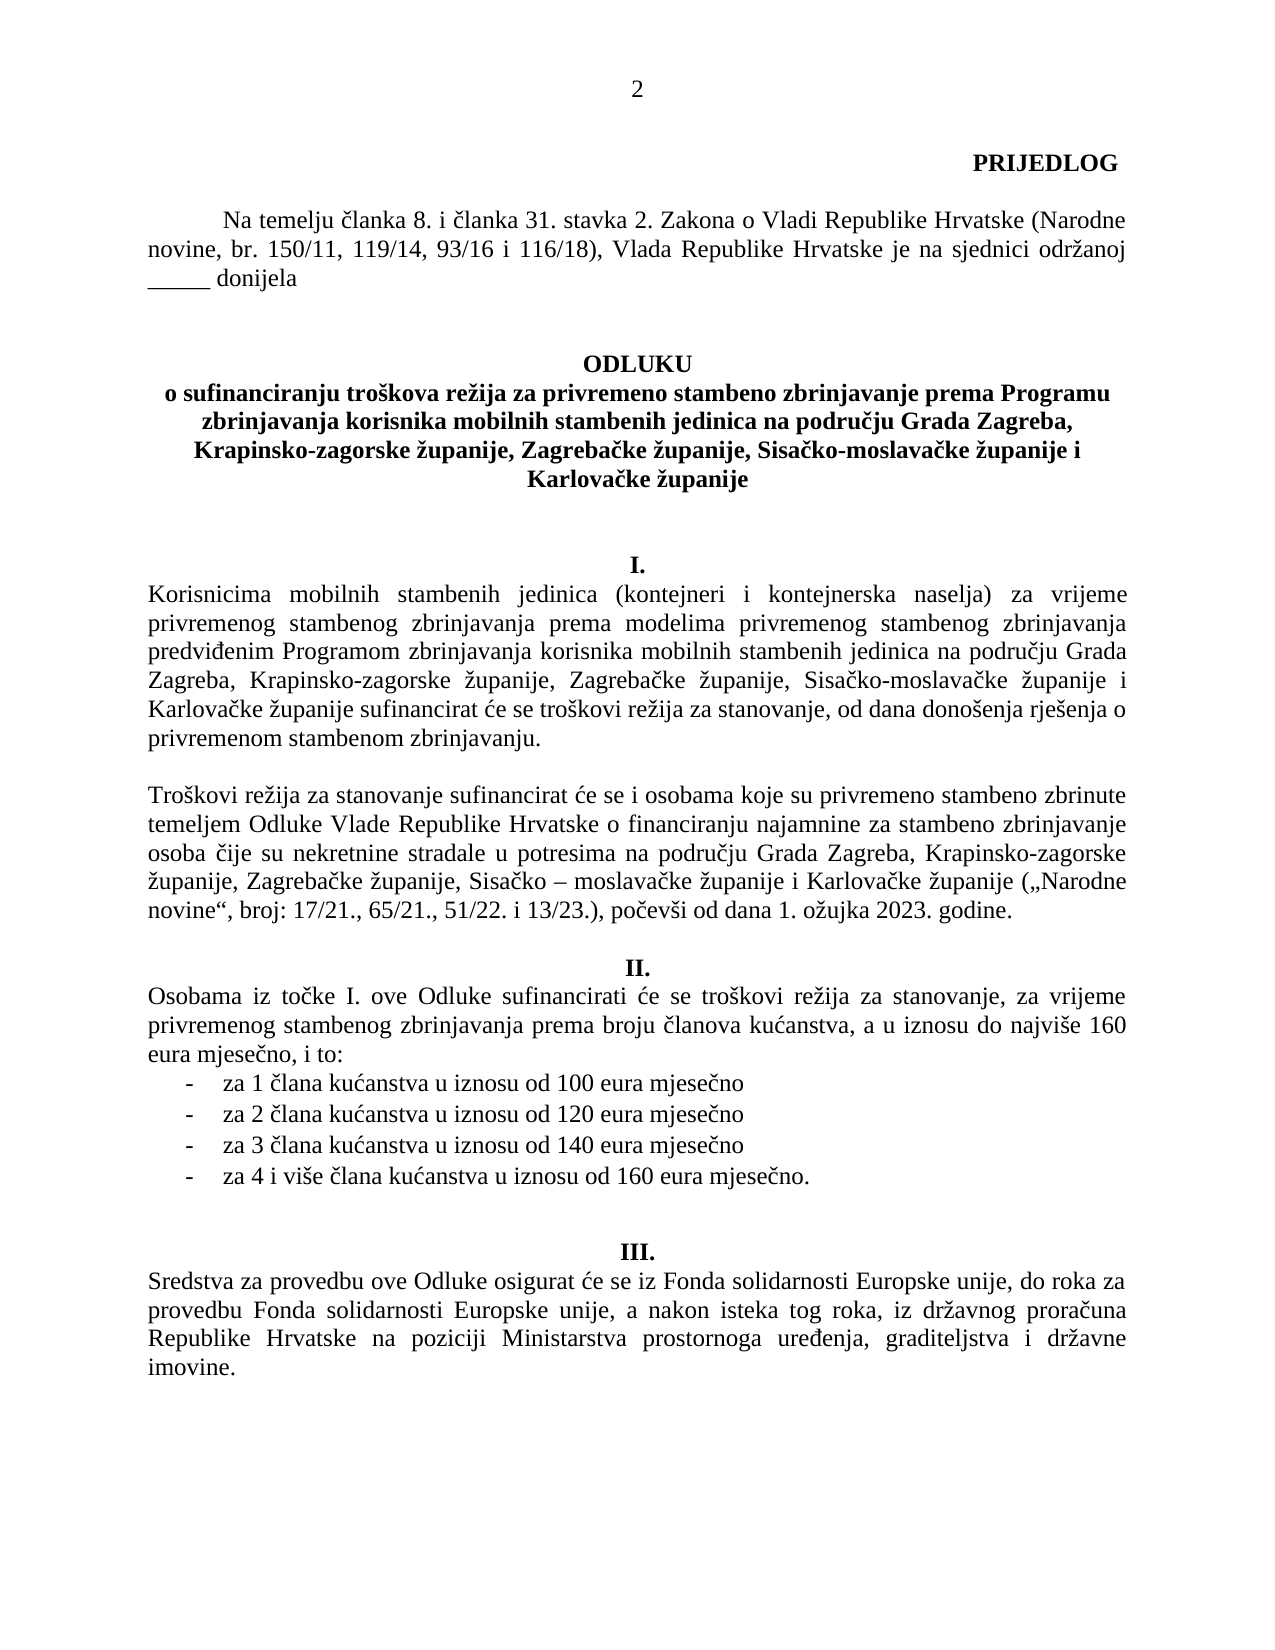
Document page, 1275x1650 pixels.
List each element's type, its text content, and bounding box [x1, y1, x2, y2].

text ODLUKU [148, 349, 1127, 378]
list za 1 člana kućanstva u iznosu od 100 eura mjesečno [185, 1068, 1127, 1096]
text Na temelju članka 8. i članka 31. stavka 2. Zakona o Vladi Republike Hrvatske (Narodne novine, br. 150/11, 119/14, 93/16 i 116/18), Vlada Republike Hrvatske je na sjednici održanoj _____ donijela [148, 205, 1127, 291]
text Troškovi režija za stanovanje sufinancirat će se i osobama koje su privremeno stambeno zbrinute temeljem Odluke Vlade Republike Hrvatske o financiranju najamnine za stambeno zbrinjavanje osoba čije su nekretnine stradale u potresima na području Grada Zagreba, Krapinsko-zagorske županije, Zagrebačke županije, Sisačko – moslavačke županije i Karlovačke županije („Narodne novine“, broj: 17/21., 65/21., 51/22. i 13/23.), počevši od dana 1. ožujka 2023. godine. [148, 780, 1127, 924]
text o sufinanciranju troškova režija za privremeno stambeno zbrinjavanje prema Programu zbrinjavanja korisnika mobilnih stambenih jedinica na području Grada Zagreba, Krapinsko-zagorske županije, Zagrebačke županije, Sisačko-moslavačke županije i Karlovačke županije [148, 378, 1127, 493]
text II. [148, 953, 1127, 981]
text PRIJEDLOG [898, 148, 1127, 176]
text III. [148, 1237, 1127, 1266]
text I. [148, 550, 1127, 579]
list za 4 i više člana kućanstva u iznosu od 160 eura mjesečno. [185, 1161, 1127, 1189]
text Sredstva za provedbu ove Odluke osigurat će se iz Fonda solidarnosti Europske unije, do roka za provedbu Fonda solidarnosti Europske unije, a nakon isteka tog roka, iz državnog proračuna Republike Hrvatske na poziciji Ministarstva prostornoga uređenja, graditeljstva i državne imovine. [148, 1266, 1127, 1381]
text Osobama iz točke I. ove Odluke sufinancirati će se troškovi režija za stanovanje, za vrijeme privremenog stambenog zbrinjavanja prema broju članova kućanstva, a u iznosu do najviše 160 eura mjesečno, i to: [148, 981, 1127, 1068]
list za 3 člana kućanstva u iznosu od 140 eura mjesečno [185, 1130, 1127, 1158]
text Korisnicima mobilnih stambenih jedinica (kontejneri i kontejnerska naselja) za vrijeme privremenog stambenog zbrinjavanja prema modelima privremenog stambenog zbrinjavanja predviđenim Programom zbrinjavanja korisnika mobilnih stambenih jedinica na području Grada Zagreba, Krapinsko-zagorske županije, Zagrebačke županije, Sisačko-moslavačke županije i Karlovačke županije sufinancirat će se troškovi režija za stanovanje, od dana donošenja rješenja o privremenom stambenom zbrinjavanju. [148, 579, 1127, 751]
list za 2 člana kućanstva u iznosu od 120 eura mjesečno [185, 1099, 1127, 1127]
